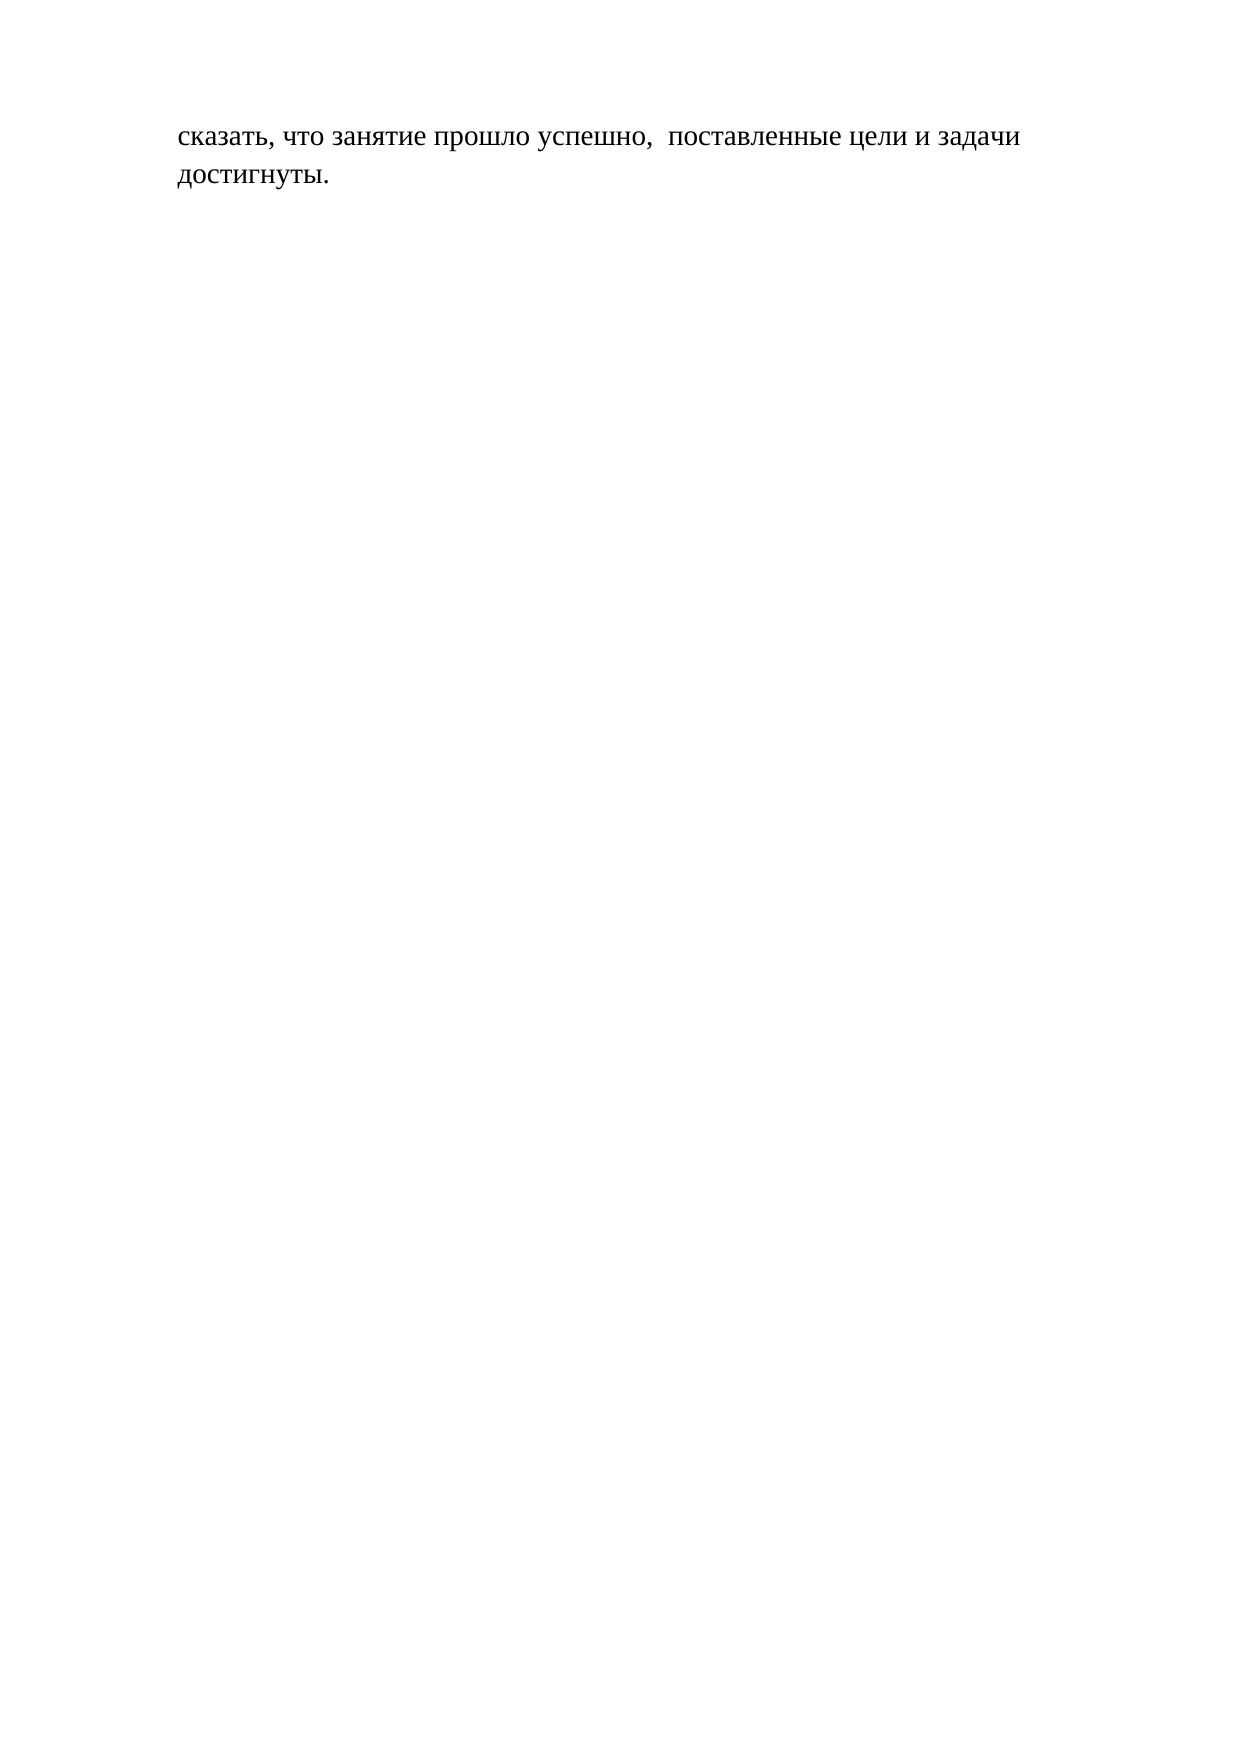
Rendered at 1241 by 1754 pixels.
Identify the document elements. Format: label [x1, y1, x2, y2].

text [177, 118, 1152, 190]
